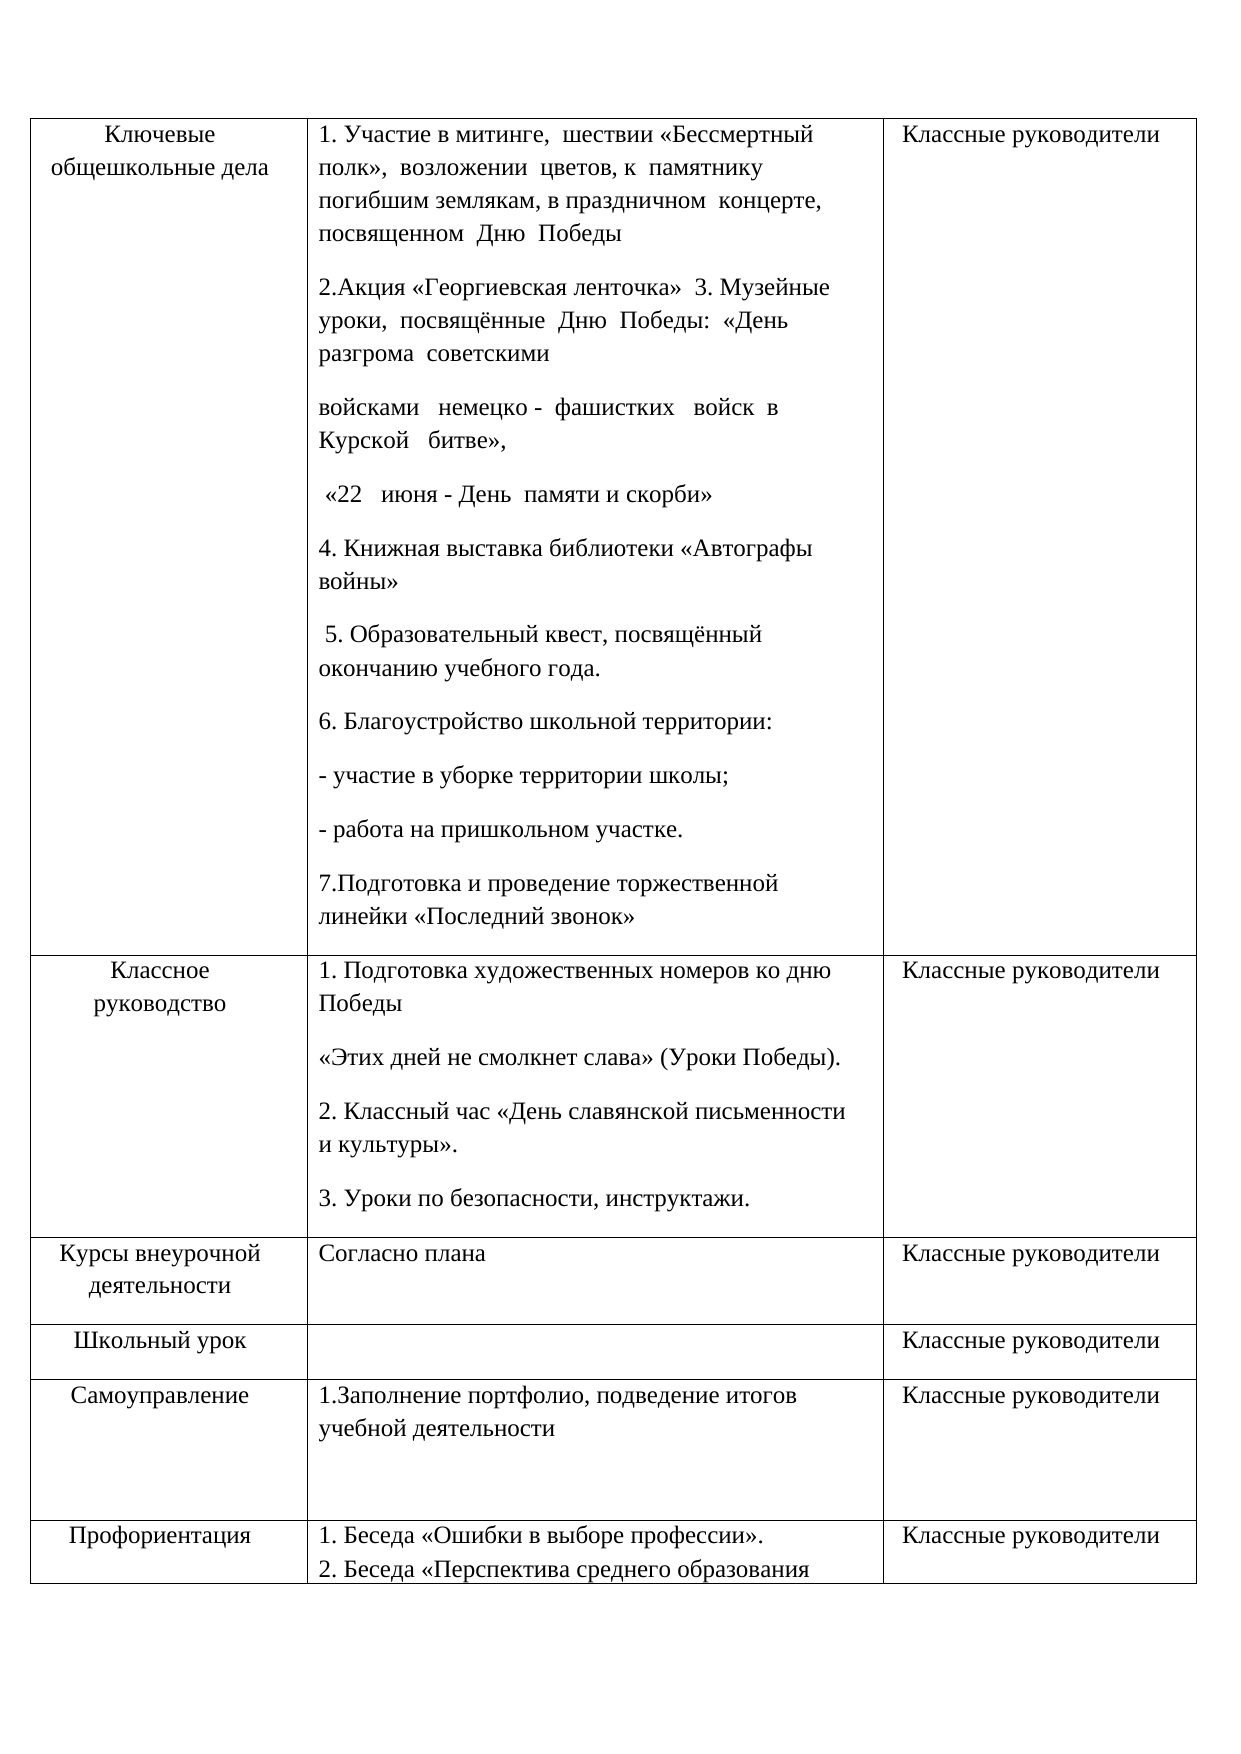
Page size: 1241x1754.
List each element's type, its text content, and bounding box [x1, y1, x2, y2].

table_cell Школьный урок [31, 1325, 307, 1379]
table_cell Самоуправление [31, 1380, 307, 1519]
table_cell Классные руководители [884, 1325, 1196, 1379]
table_cell Курсы внеурочной деятельности [31, 1238, 307, 1324]
table_cell Согласно плана [308, 1238, 883, 1324]
table_cell Классные руководители [884, 1238, 1196, 1324]
table_header 1. Участие в митинге, шествии «Бессмертный полк», возложении цветов, к памятнику погибшим землякам, в праздничном концерте, посвященном Дню Победы 2.Акция «Георгиевская ленточка» 3. Музейные уроки, посвящённые Дню Победы: «День разгрома советскими войсками немецко - фашистких войск в Курской битве», «22 июня - День памяти и скорби» 4. Книжная выставка библиотеки «Автографы войны» 5. Образовательный квест, посвящённый окончанию учебного года. 6. Благоустройство школьной территории: - участие в уборке территории школы; - работа на пришкольном участке. 7.Подготовка и проведение торжественной линейки «Последний звонок» [308, 119, 883, 954]
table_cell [308, 1521, 883, 1582]
table_cell [308, 1325, 883, 1379]
table_cell Классные руководители [884, 956, 1196, 1237]
table_cell Классные руководители [884, 1380, 1196, 1519]
table_cell 1.Заполнение портфолио, подведение итогов учебной деятельности [308, 1380, 883, 1519]
table_cell 1. Подготовка художественных номеров ко дню Победы «Этих дней не смолкнет слава» (Уроки Победы). 2. Классный час «День славянской письменности и культуры». 3. Уроки по безопасности, инструктажи. [308, 956, 883, 1237]
table_cell Классное руководство [31, 956, 307, 1237]
table_header Ключевые общешкольные дела [31, 119, 307, 954]
table_cell Профориентация [31, 1521, 307, 1582]
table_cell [884, 1521, 1196, 1582]
table_header Классные руководители [884, 119, 1196, 954]
